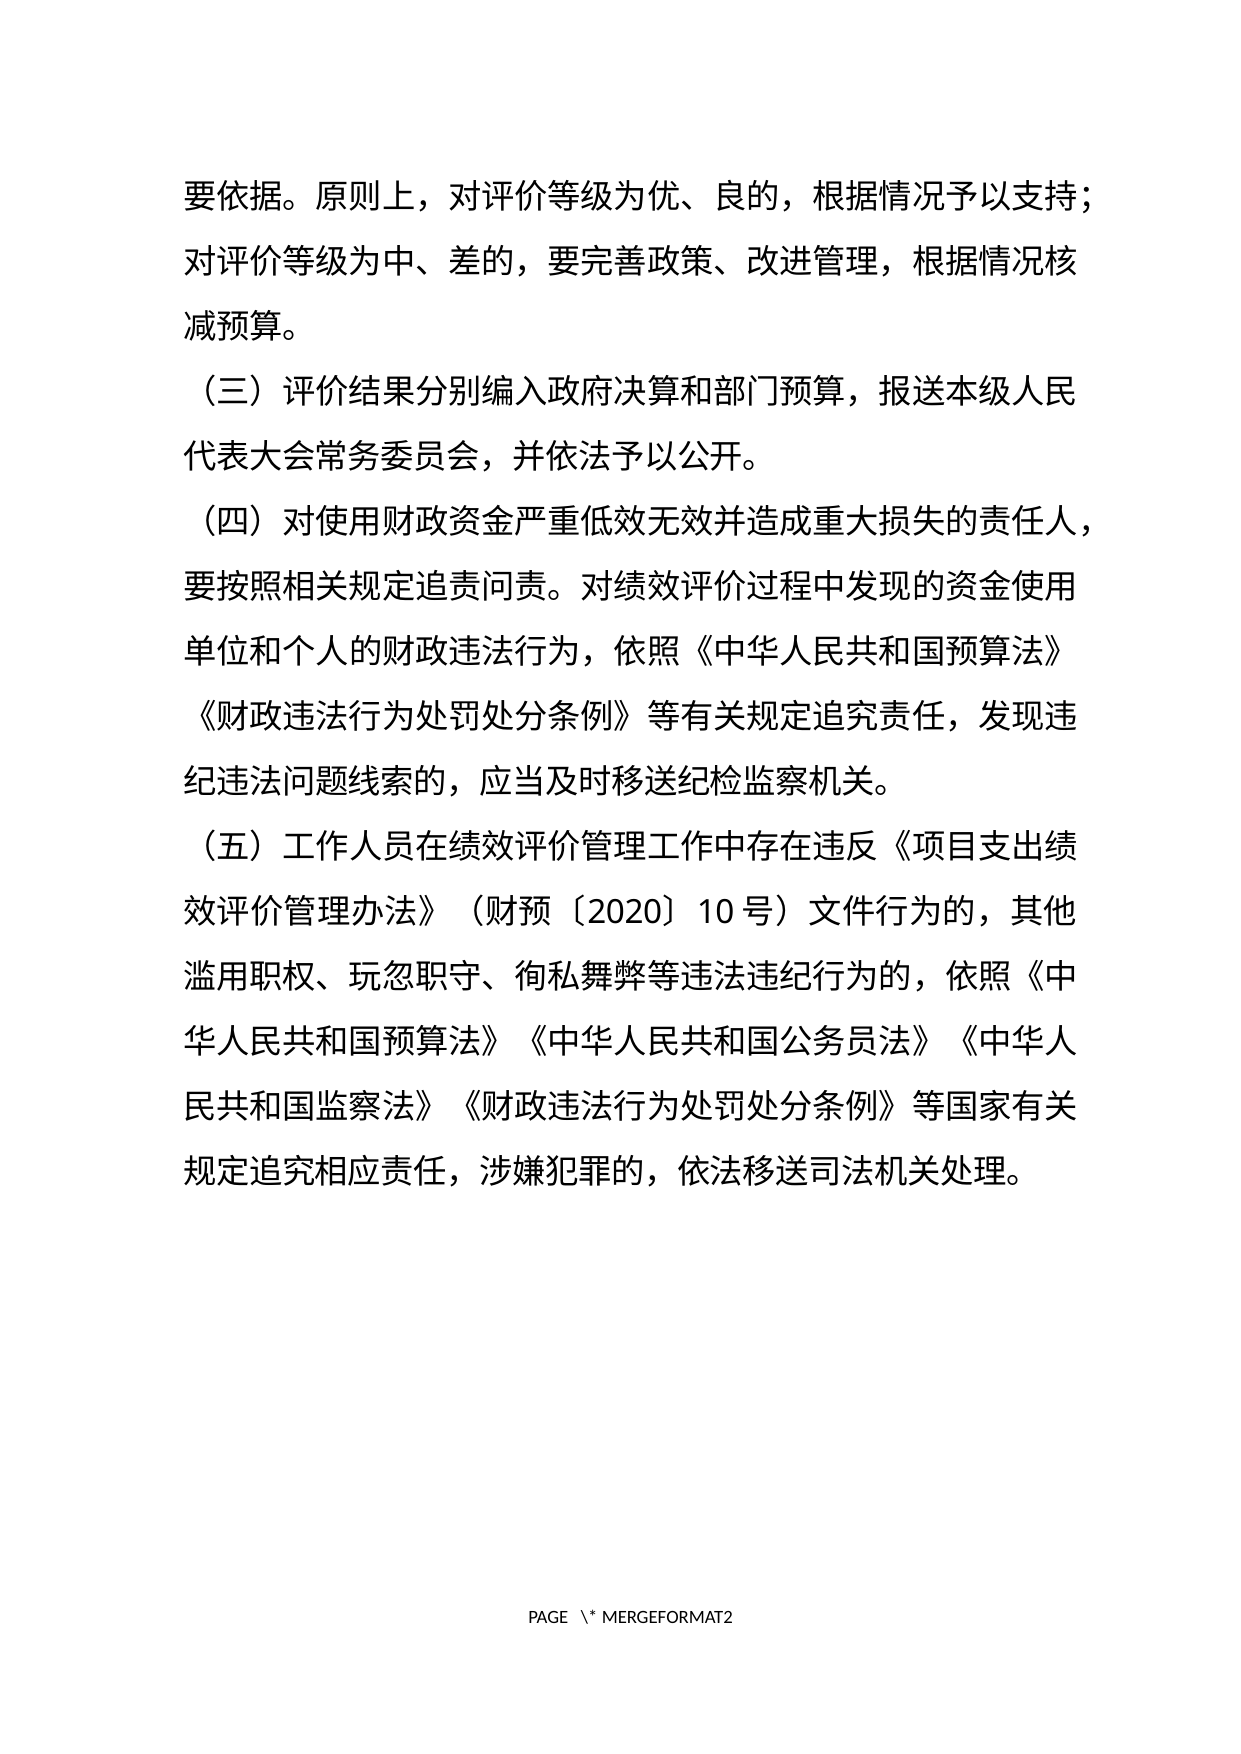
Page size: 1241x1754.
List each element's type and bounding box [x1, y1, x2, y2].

text [183, 162, 1078, 1202]
